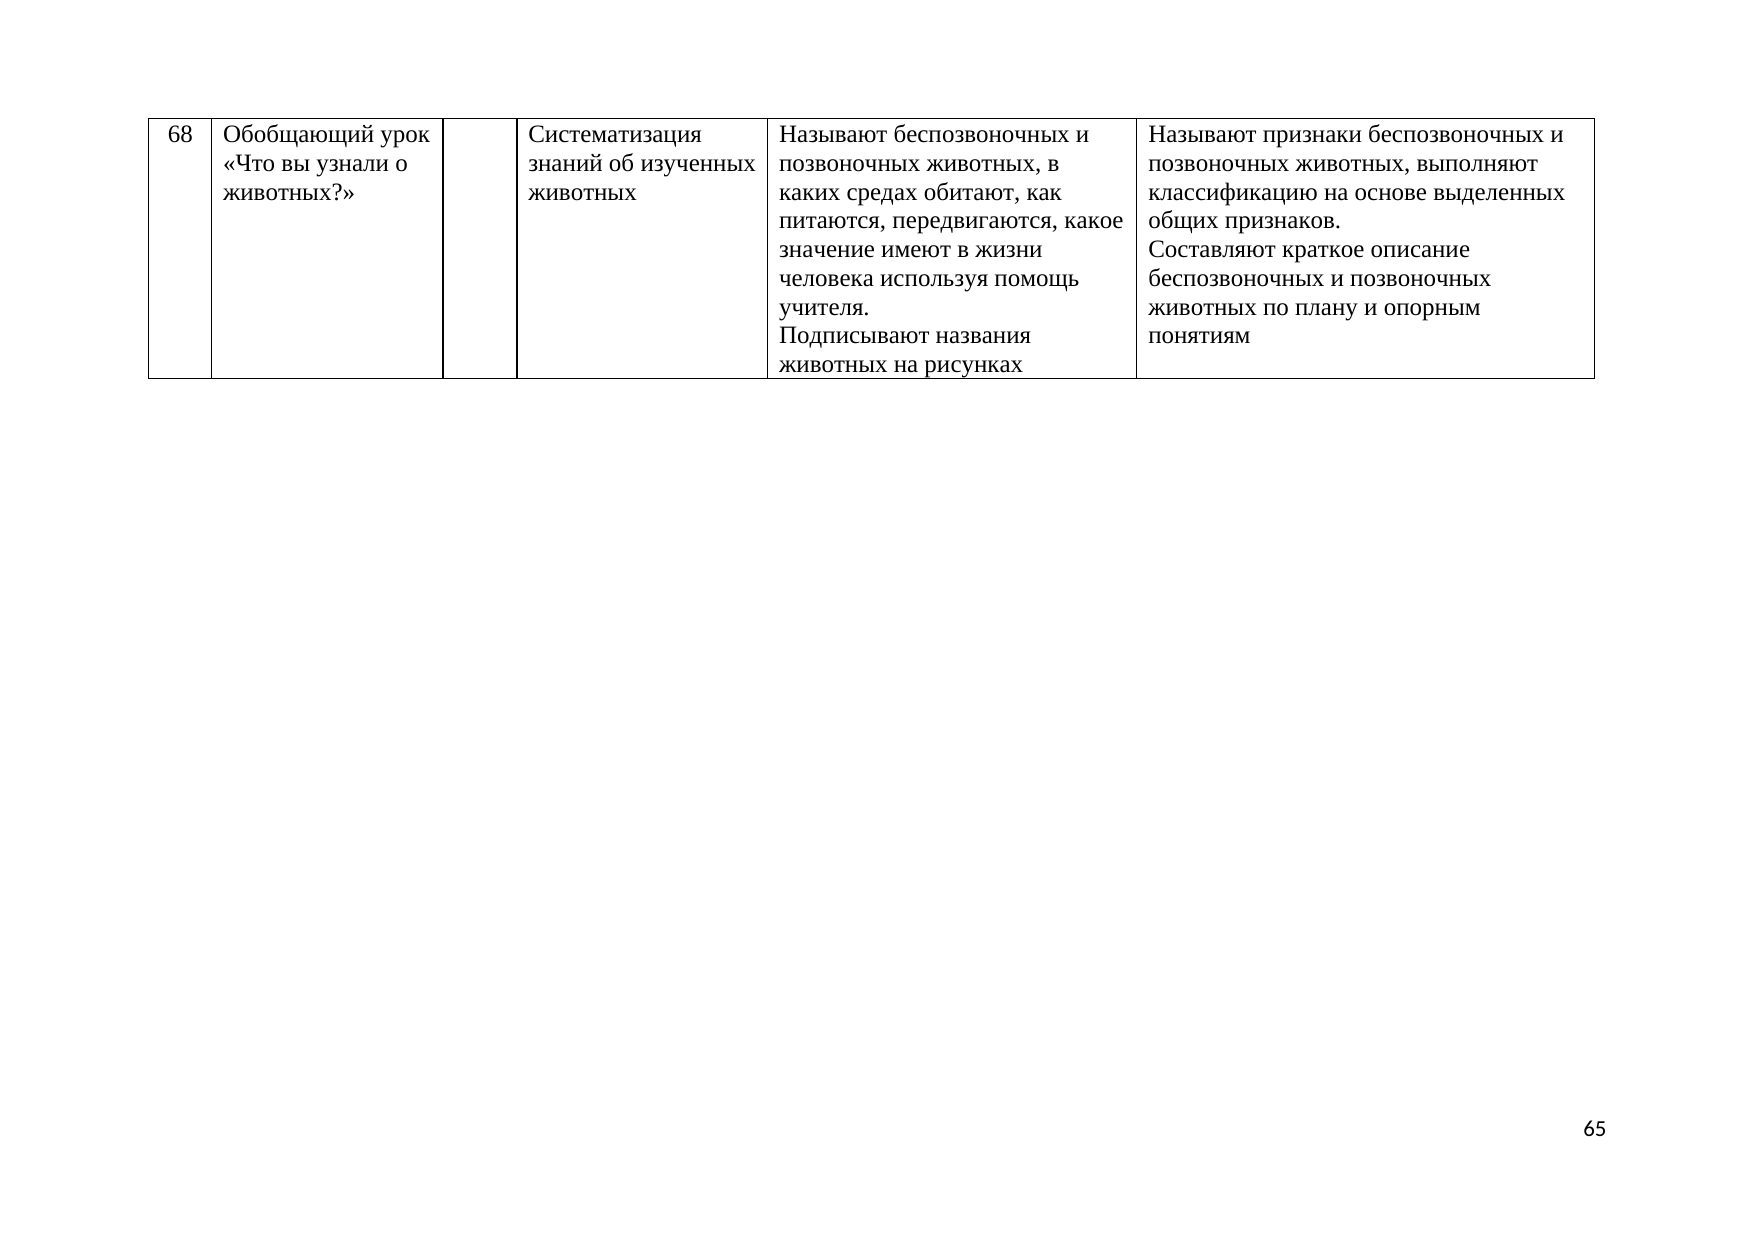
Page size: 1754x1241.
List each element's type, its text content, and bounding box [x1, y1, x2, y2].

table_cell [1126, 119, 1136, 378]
table_cell [444, 119, 516, 378]
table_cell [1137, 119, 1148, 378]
table_cell Обобщающий урок «Что вы узнали о животных?» [212, 119, 442, 378]
table_cell Систематизация знаний об изученных животных [518, 119, 767, 378]
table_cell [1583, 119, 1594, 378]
table_cell 68 [149, 119, 211, 378]
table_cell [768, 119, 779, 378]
